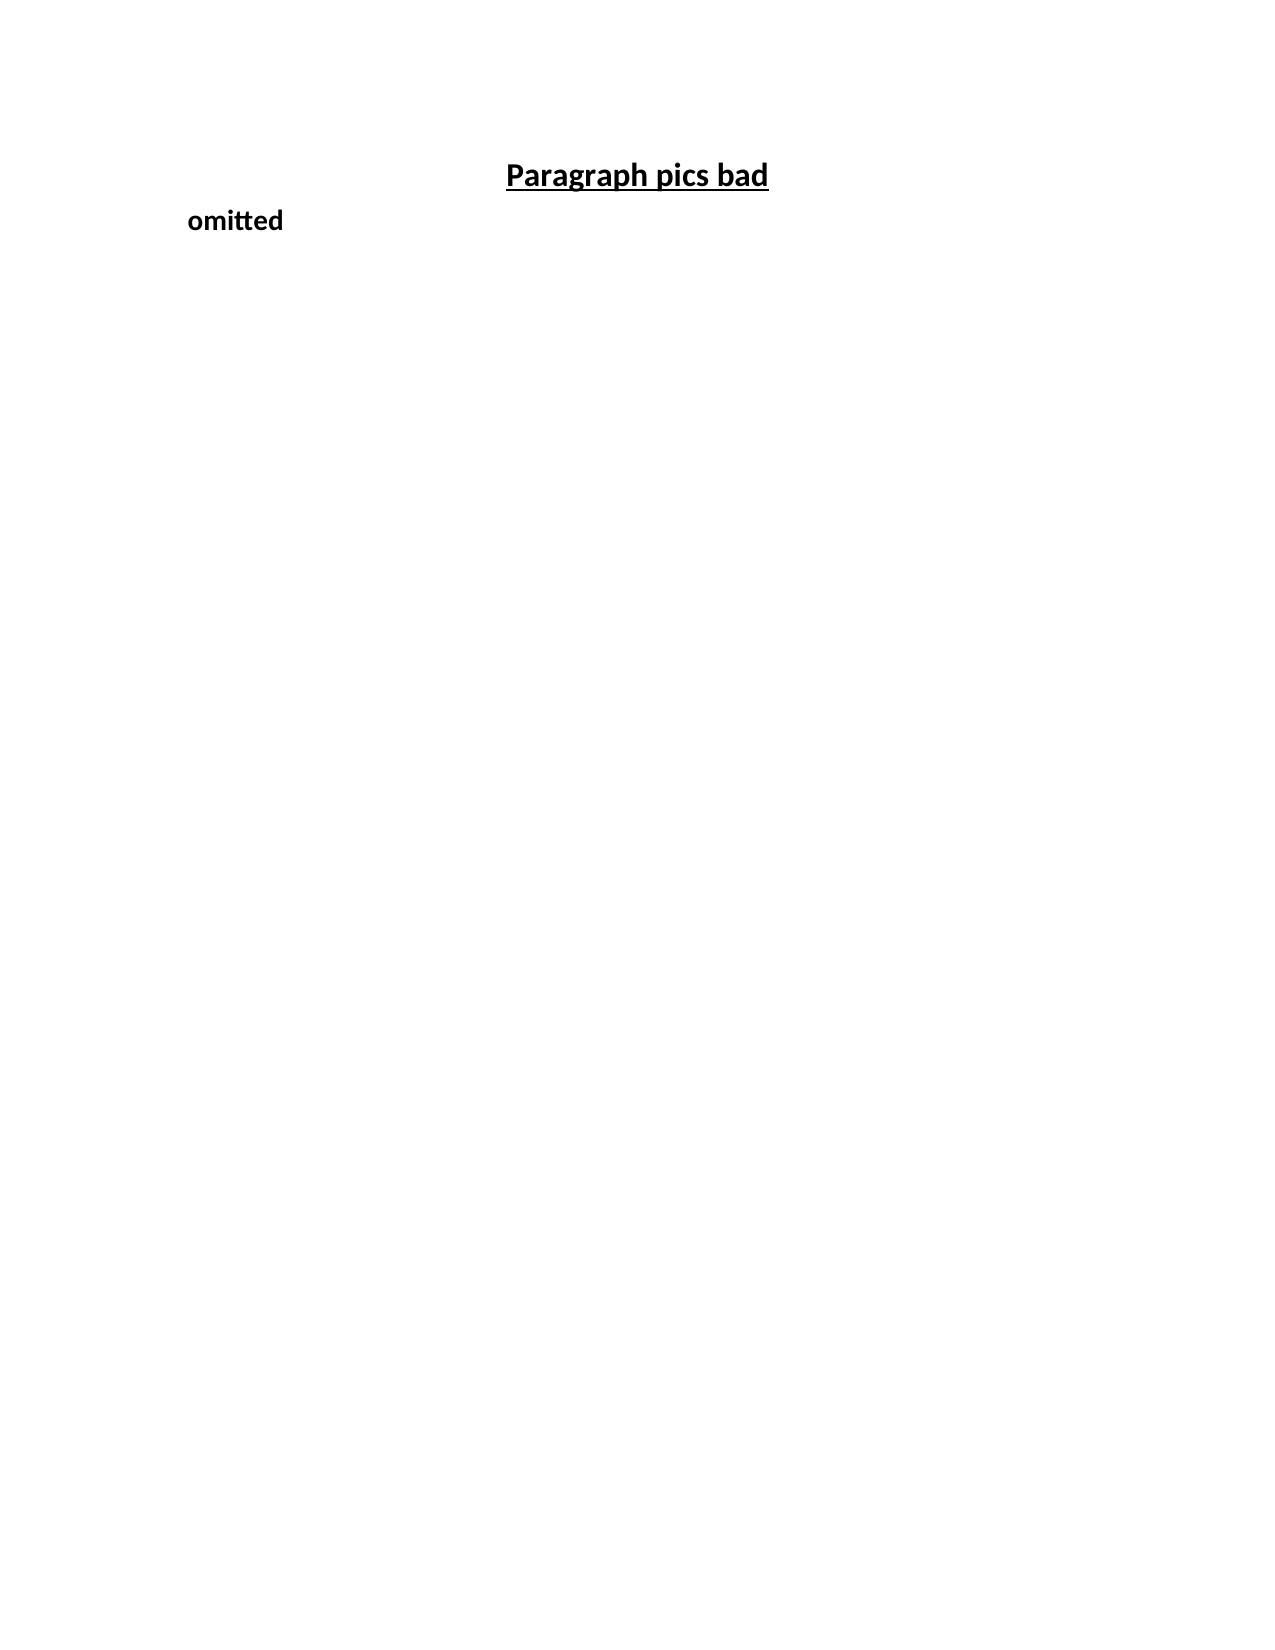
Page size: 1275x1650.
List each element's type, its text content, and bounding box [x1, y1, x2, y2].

subtitle Paragraph pics bad [187, 154, 1087, 195]
subtitle omitted [187, 202, 1087, 238]
